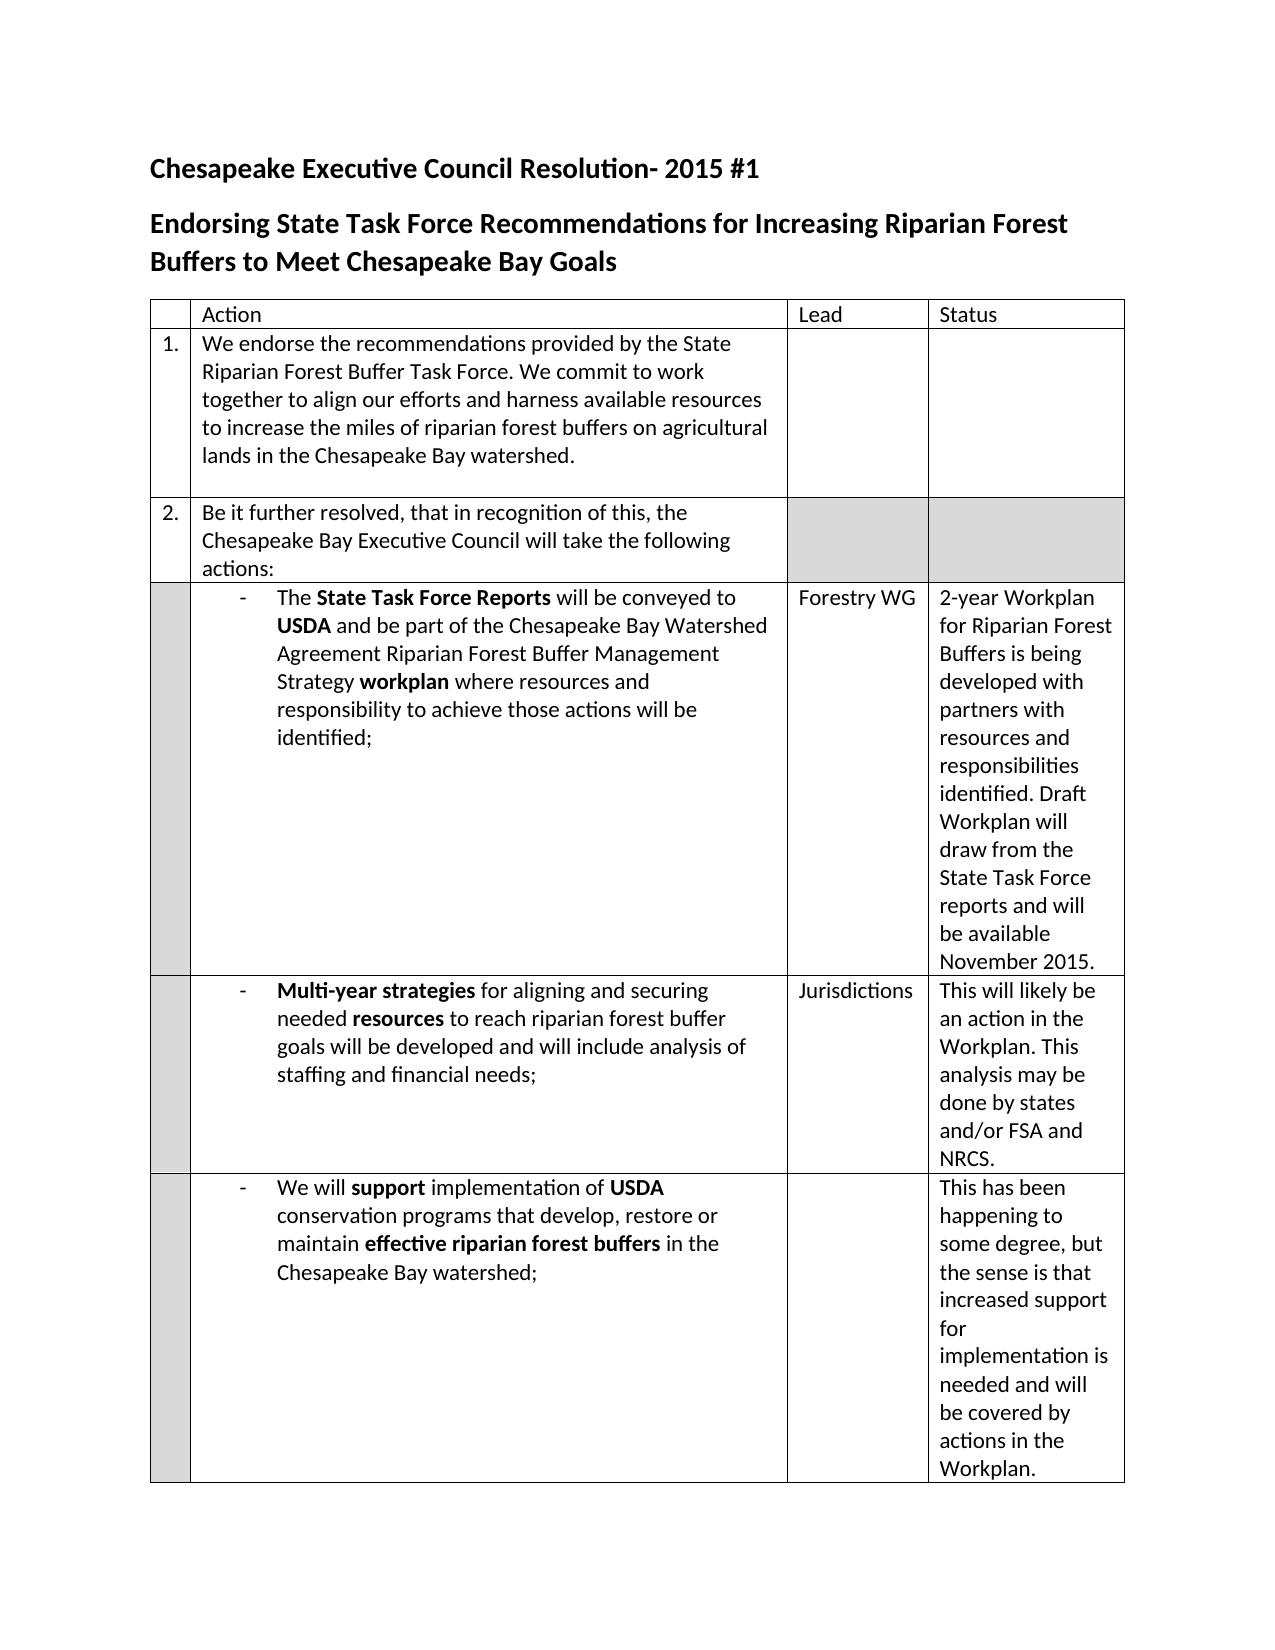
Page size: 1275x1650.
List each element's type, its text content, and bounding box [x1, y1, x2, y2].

table_cell Multi-year strategies for aligning and securing needed resources to reach riparian forest buffer goals will be developed and will include analysis of staffing and financial needs; [191, 976, 787, 1172]
table_cell [151, 1174, 190, 1482]
table_cell We will support implementation of USDA conservation programs that develop, restore or maintain effective riparian forest buffers in the Chesapeake Bay watershed; [191, 1174, 787, 1482]
table_header Status [929, 300, 1124, 328]
table_cell [788, 329, 928, 497]
table_cell [929, 329, 1124, 497]
table_cell [151, 583, 190, 975]
table_header Lead [788, 300, 928, 328]
table_cell [929, 498, 1124, 582]
table_cell Jurisdictions [788, 976, 928, 1172]
table_cell This has been happening to some degree, but the sense is that increased support for implementation is needed and will be covered by actions in the Workplan. [929, 1174, 1124, 1482]
text Endorsing State Task Force Recommendations for Increasing Riparian Forest Buffers to Meet Chesapeake Bay Goals [150, 205, 1125, 279]
table_cell 2-year Workplan for Riparian Forest Buffers is being developed with partners with resources and responsibilities identified. Draft Workplan will draw from the State Task Force reports and will be available November 2015. [929, 583, 1124, 975]
table_cell The State Task Force Reports will be conveyed to USDA and be part of the Chesapeake Bay Watershed Agreement Riparian Forest Buffer Management Strategy workplan where resources and responsibility to achieve those actions will be identified; [191, 583, 787, 975]
table_header Action [191, 300, 787, 328]
table_cell We endorse the recommendations provided by the State Riparian Forest Buffer Task Force. We commit to work together to align our efforts and harness available resources to increase the miles of riparian forest buffers on agricultural lands in the Chesapeake Bay watershed. [191, 329, 787, 497]
table_cell Forestry WG [788, 583, 928, 975]
text Chesapeake Executive Council Resolution- 2015 #1 [150, 150, 1125, 186]
table_cell [151, 976, 190, 1172]
table_cell Be it further resolved, that in recognition of this, the Chesapeake Bay Executive Council will take the following actions: [191, 498, 787, 582]
table_cell [788, 498, 928, 582]
table_cell 1. [151, 329, 190, 497]
table_cell This will likely be an action in the Workplan. This analysis may be done by states and/or FSA and NRCS. [929, 976, 1124, 1172]
table_cell 2. [151, 498, 190, 582]
table_header [151, 300, 190, 328]
table_cell [788, 1174, 928, 1482]
